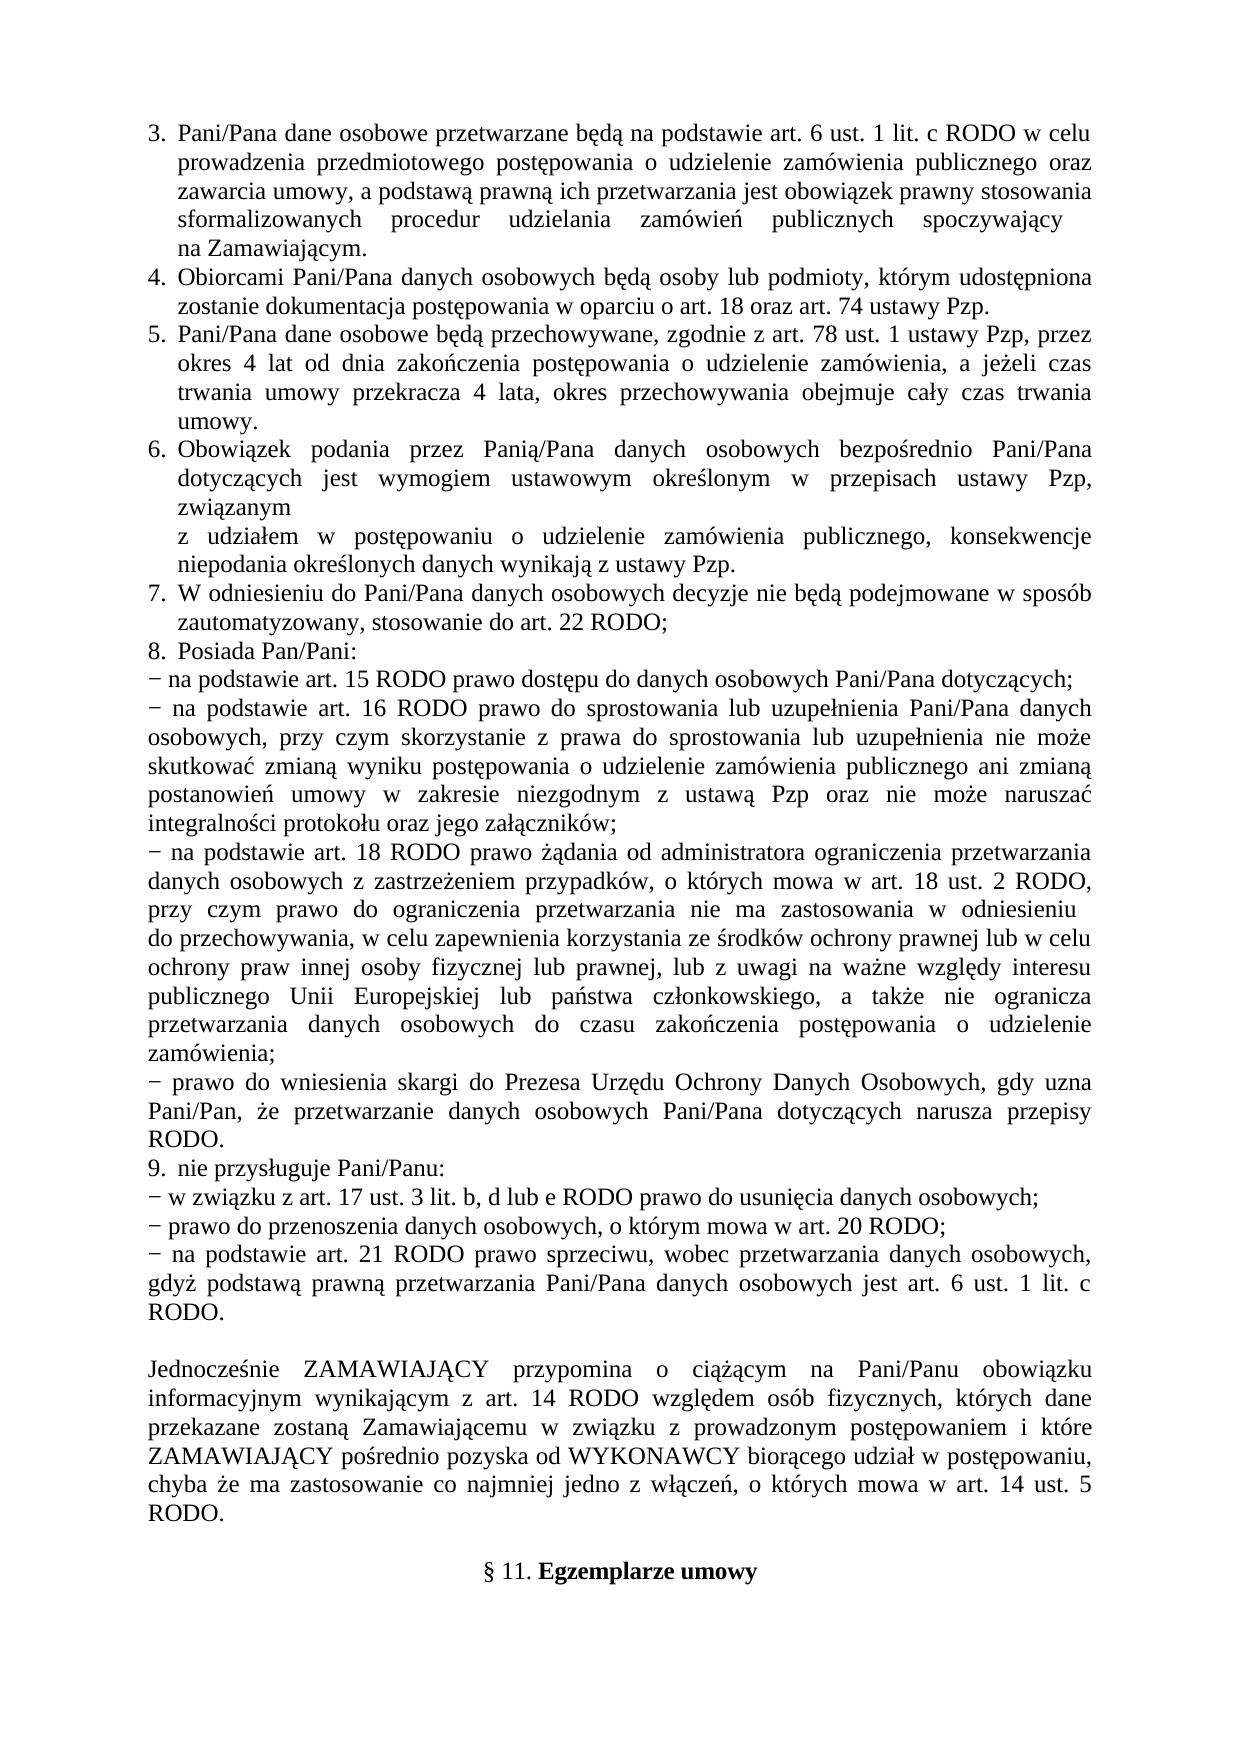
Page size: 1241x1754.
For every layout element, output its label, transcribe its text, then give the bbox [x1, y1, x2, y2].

list W odniesieniu do Pani/Pana danych osobowych decyzje nie będą podejmowane w sposób zautomatyzowany, stosowanie do art. 22 RODO; [148, 578, 1093, 636]
list Obiorcami Pani/Pana danych osobowych będą osoby lub podmioty, którym udostępniona zostanie dokumentacja postępowania w oparciu o art. 18 oraz art. 74 ustawy Pzp. [148, 262, 1093, 319]
list Pani/Pana dane osobowe będą przechowywane, zgodnie z art. 78 ust. 1 ustawy Pzp, przez okres 4 lat od dnia zakończenia postępowania o udzielenie zamówienia, a jeżeli czas trwania umowy przekracza 4 lata, okres przechowywania obejmuje cały czas trwania umowy. [148, 319, 1093, 434]
text Jednocześnie ZAMAWIAJĄCY przypomina o ciążącym na Pani/Panu obowiązku informacyjnym wynikającym z art. 14 RODO względem osób fizycznych, których dane przekazane zostaną Zamawiającemu w związku z prowadzonym postępowaniem i które ZAMAWIAJĄCY pośrednio pozyska od WYKONAWCY biorącego udział w postępowaniu, chyba że ma zastosowanie co najmniej jedno z włączeń, o których mowa w art. 14 ust. 5 RODO. [148, 1354, 1093, 1527]
text − na podstawie art. 15 RODO prawo dostępu do danych osobowych Pani/Pana dotyczących; [148, 664, 1093, 693]
list Pani/Pana dane osobowe przetwarzane będą na podstawie art. 6 ust. 1 lit. c RODO w celu prowadzenia przedmiotowego postępowania o udzielenie zamówienia publicznego oraz zawarcia umowy, a podstawą prawną ich przetwarzania jest obowiązek prawny stosowania sformalizowanych procedur udzielania zamówień publicznych spoczywający na Zamawiającym. [148, 118, 1093, 262]
text − w związku z art. 17 ust. 3 lit. b, d lub e RODO prawo do usunięcia danych osobowych; [148, 1182, 1093, 1211]
text − na podstawie art. 21 RODO prawo sprzeciwu, wobec przetwarzania danych osobowych, gdyż podstawą prawną przetwarzania Pani/Pana danych osobowych jest art. 6 ust. 1 lit. c RODO. [148, 1239, 1093, 1326]
text − na podstawie art. 16 RODO prawo do sprostowania lub uzupełnienia Pani/Pana danych osobowych, przy czym skorzystanie z prawa do sprostowania lub uzupełnienia nie może skutkować zmianą wyniku postępowania o udzielenie zamówienia publicznego ani zmianą postanowień umowy w zakresie niezgodnym z ustawą Pzp oraz nie może naruszać integralności protokołu oraz jego załączników; [148, 693, 1093, 837]
list nie przysługuje Pani/Panu: [148, 1153, 1093, 1182]
text − prawo do przenoszenia danych osobowych, o którym mowa w art. 20 RODO; [148, 1211, 1093, 1239]
list Posiada Pan/Pani: [148, 636, 1093, 664]
text § 11. Egzemplarze umowy [148, 1556, 1093, 1584]
text − na podstawie art. 18 RODO prawo żądania od administratora ograniczenia przetwarzania danych osobowych z zastrzeżeniem przypadków, o których mowa w art. 18 ust. 2 RODO, przy czym prawo do ograniczenia przetwarzania nie ma zastosowania w odniesieniu do przechowywania, w celu zapewnienia korzystania ze środków ochrony prawnej lub w celu ochrony praw innej osoby fizycznej lub prawnej, lub z uwagi na ważne względy interesu publicznego Unii Europejskiej lub państwa członkowskiego, a także nie ogranicza przetwarzania danych osobowych do czasu zakończenia postępowania o udzielenie zamówienia; [148, 837, 1093, 1067]
list Obowiązek podania przez Panią/Pana danych osobowych bezpośrednio Pani/Pana dotyczących jest wymogiem ustawowym określonym w przepisach ustawy Pzp, związanym z udziałem w postępowaniu o udzielenie zamówienia publicznego, konsekwencje niepodania określonych danych wynikają z ustawy Pzp. [148, 434, 1093, 578]
text − prawo do wniesienia skargi do Prezesa Urzędu Ochrony Danych Osobowych, gdy uzna Pani/Pan, że przetwarzanie danych osobowych Pani/Pana dotyczących narusza przepisy RODO. [148, 1067, 1093, 1153]
